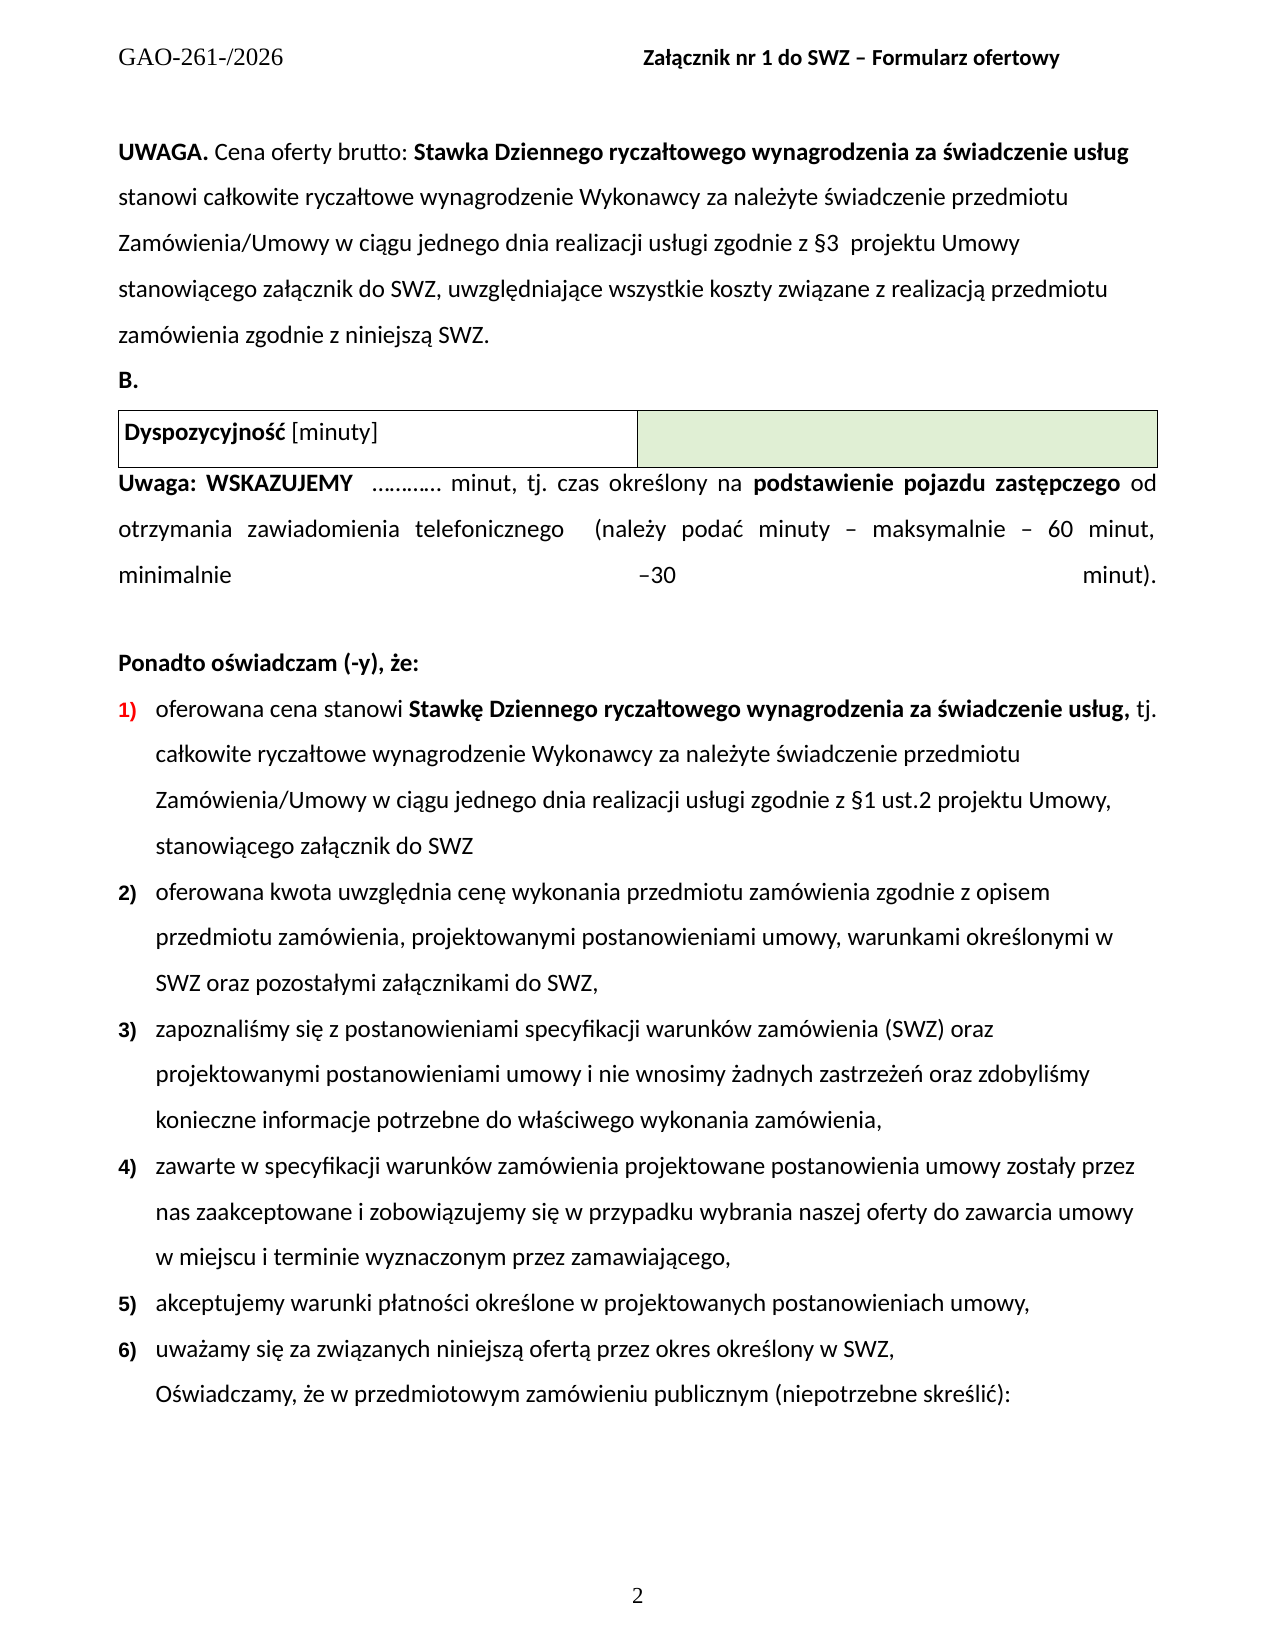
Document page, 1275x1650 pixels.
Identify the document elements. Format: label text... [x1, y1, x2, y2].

text Oświadczamy, że w przedmiotowym zamówieniu publicznym (niepotrzebne skreślić): [155, 1379, 1157, 1409]
list B. [118, 364, 1157, 395]
text Uwaga: WSKAZUJEMY ………… minut, tj. czas określony na podstawienie pojazdu zastępczego od otrzymania zawiadomienia telefonicznego (należy podać minuty – maksymalnie – 60 minut, minimalnie –30 minut). [118, 468, 1157, 633]
text UWAGA. Cena oferty brutto: Stawka Dziennego ryczałtowego wynagrodzenia za świadczenie usług stanowi całkowite ryczałtowe wynagrodzenie Wykonawcy za należyte świadczenie przedmiotu Zamówienia/Umowy w ciągu jednego dnia realizacji usługi zgodnie z §3 projektu Umowy stanowiącego załącznik do SWZ, uwzględniające wszystkie koszty związane z realizacją przedmiotu zamówienia zgodnie z niniejszą SWZ. [118, 136, 1157, 349]
text Ponadto oświadczam (-y), że: [118, 647, 1157, 677]
table_header Dyspozycyjność [minuty] [119, 411, 637, 467]
list zapoznaliśmy się z postanowieniami specyfikacji warunków zamówienia (SWZ) oraz projektowanymi postanowieniami umowy i nie wnosimy żadnych zastrzeżeń oraz zdobyliśmy konieczne informacje potrzebne do właściwego wykonania zamówienia, [118, 1013, 1157, 1135]
list uważamy się za związanych niniejszą ofertą przez okres określony w SWZ, [118, 1333, 1157, 1363]
list oferowana kwota uwzględnia cenę wykonania przedmiotu zamówienia zgodnie z opisem przedmiotu zamówienia, projektowanymi postanowieniami umowy, warunkami określonymi w SWZ oraz pozostałymi załącznikami do SWZ, [118, 876, 1157, 998]
list oferowana cena stanowi Stawkę Dziennego ryczałtowego wynagrodzenia za świadczenie usług, tj. całkowite ryczałtowe wynagrodzenie Wykonawcy za należyte świadczenie przedmiotu Zamówienia/Umowy w ciągu jednego dnia realizacji usługi zgodnie z §1 ust.2 projektu Umowy, stanowiącego załącznik do SWZ [118, 693, 1157, 860]
table_header [638, 411, 1157, 467]
list akceptujemy warunki płatności określone w projektowanych postanowieniach umowy, [118, 1287, 1157, 1318]
list zawarte w specyfikacji warunków zamówienia projektowane postanowienia umowy zostały przez nas zaakceptowane i zobowiązujemy się w przypadku wybrania naszej oferty do zawarcia umowy w miejscu i terminie wyznaczonym przez zamawiającego, [118, 1150, 1157, 1272]
